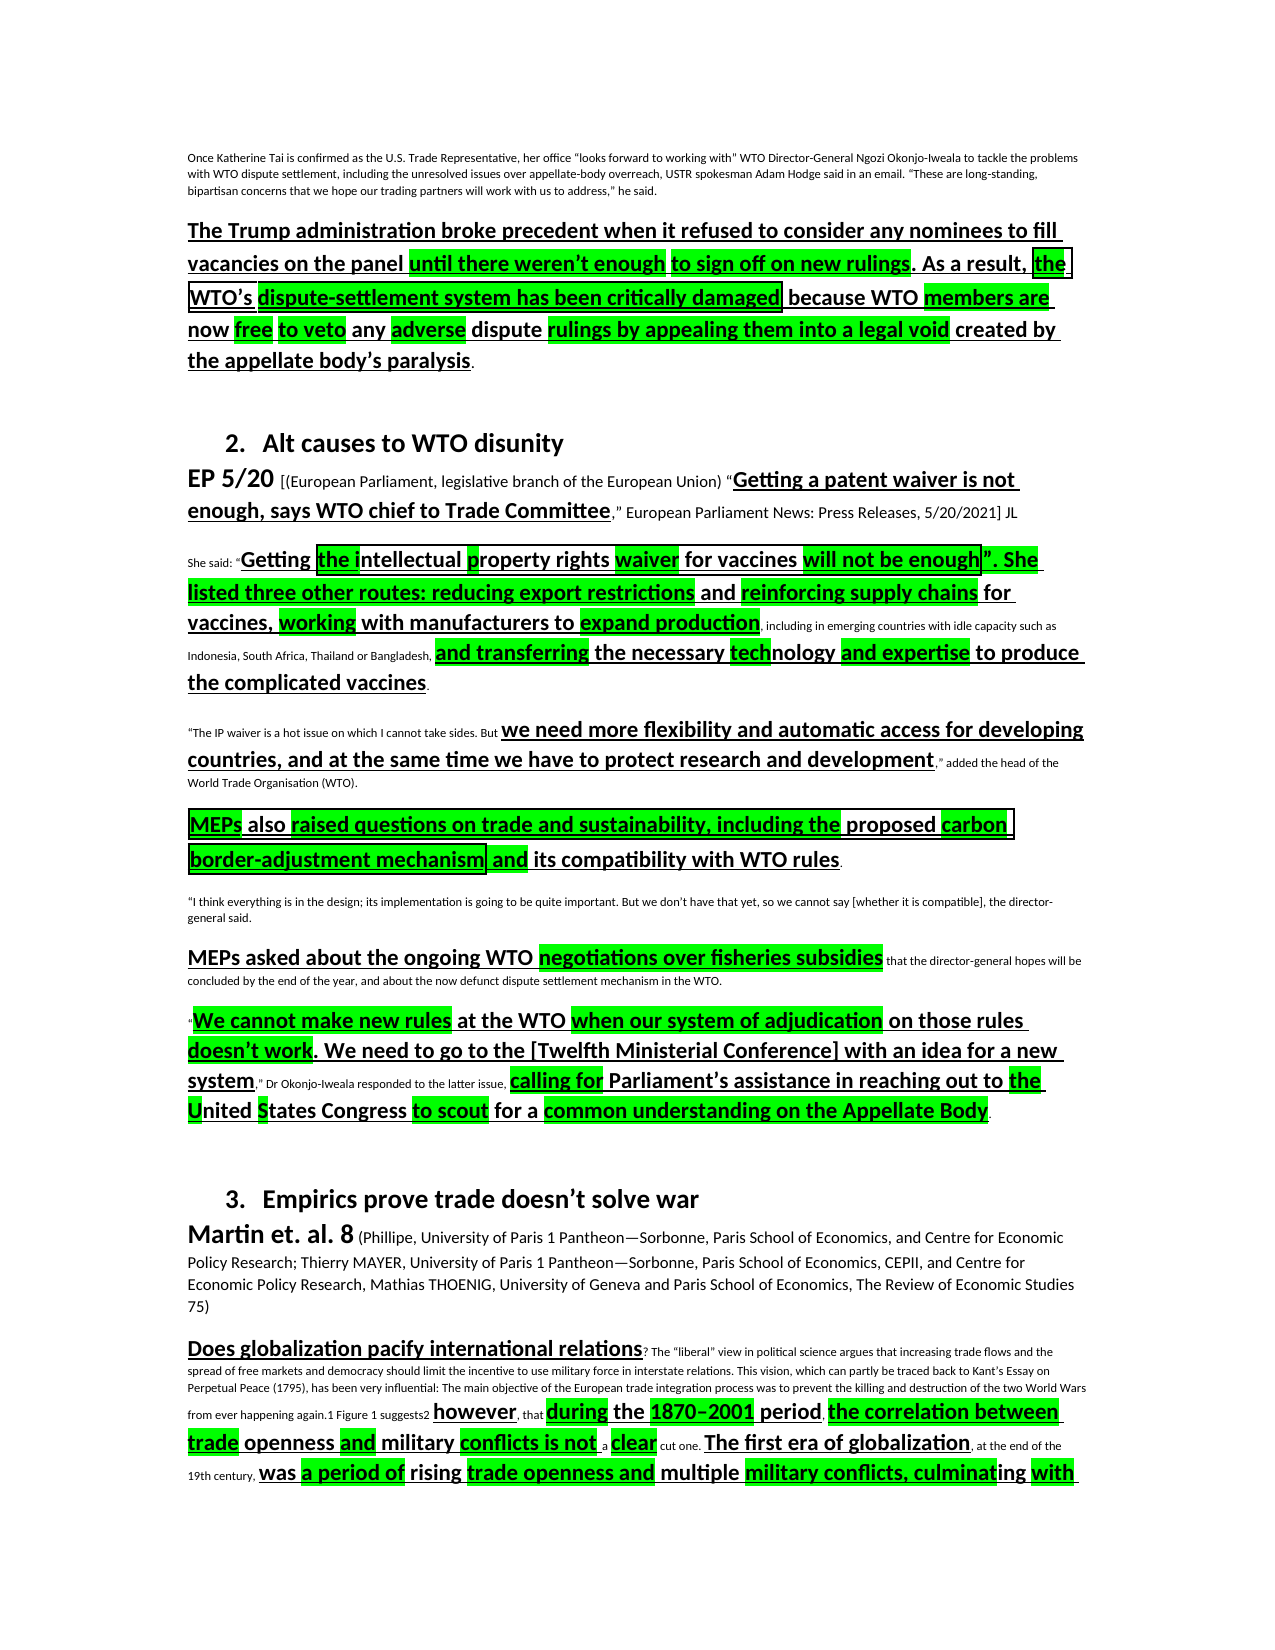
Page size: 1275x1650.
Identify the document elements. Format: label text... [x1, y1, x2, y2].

text “We cannot make new rules at the WTO when our system of adjudication on those rules doesn’t work. We need to go to the [Twelfth Ministerial Conference] with an idea for a new system,” Dr Okonjo-Iweala responded to the latter issue, calling for Parliament’s assistance in reaching out to the United States Congress to scout for a common understanding on the Appellate Body. [187, 1006, 1087, 1124]
subtitle Empirics prove trade doesn’t solve war [225, 1182, 1087, 1215]
text Martin et. al. 8 (Phillipe, University of Paris 1 Pantheon—Sorbonne, Paris School of Economics, and Centre for Economic Policy Research; Thierry MAYER, University of Paris 1 Pantheon—Sorbonne, Paris School of Economics, CEPII, and Centre for Economic Policy Research, Mathias THOENIG, University of Geneva and Paris School of Economics, The Review of Economic Studies 75) [187, 1217, 1087, 1316]
text Once Katherine Tai is confirmed as the U.S. Trade Representative, her office “looks forward to working with” WTO Director-General Ngozi Okonjo-Iweala to tackle the problems with WTO dispute settlement, including the unresolved issues over appellate-body overreach, USTR spokesman Adam Hodge said in an email. “These are long-standing, bipartisan concerns that we hope our trading partners will work with us to address,” he said. [187, 150, 1087, 198]
text MEPs also raised questions on trade and sustainability, including the proposed carbon border-adjustment mechanism and its compatibility with WTO rules. [187, 808, 1087, 875]
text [187, 1334, 1087, 1486]
text The Trump administration broke precedent when it refused to consider any nominees to fill vacancies on the panel until there weren’t enough to sign off on new rulings. As a result, the WTO’s dispute-settlement system has been critically damaged because WTO members are now free to veto any adverse dispute rulings by appealing them into a legal void created by the appellate body’s paralysis. [187, 216, 1087, 374]
text She said: “Getting the intellectual property rights waiver for vaccines will not be enough”. She listed three other routes: reducing export restrictions and reinforcing supply chains for vaccines, working with manufacturers to expand production, including in emerging countries with idle capacity such as Indonesia, South Africa, Thailand or Bangladesh, and transferring the necessary technology and expertise to produce the complicated vaccines. [187, 543, 1087, 697]
text “The IP waiver is a hot issue on which I cannot take sides. But we need more flexibility and automatic access for developing countries, and at the same time we have to protect research and development,” added the head of the World Trade Organisation (WTO). [187, 715, 1087, 790]
text MEPs asked about the ongoing WTO negotiations over fisheries subsidies that the director-general hopes will be concluded by the end of the year, and about the now defunct dispute settlement mechanism in the WTO. [187, 943, 1087, 988]
text “I think everything is in the design; its implementation is going to be quite important. But we don’t have that yet, so we cannot say [whether it is compatible], the director-general said. [187, 894, 1087, 926]
subtitle Alt causes to WTO disunity [225, 426, 1087, 459]
text EP 5/20 [(European Parliament, legislative branch of the European Union) “Getting a patent waiver is not enough, says WTO chief to Trade Committee,” European Parliament News: Press Releases, 5/20/2021] JL [187, 461, 1087, 525]
